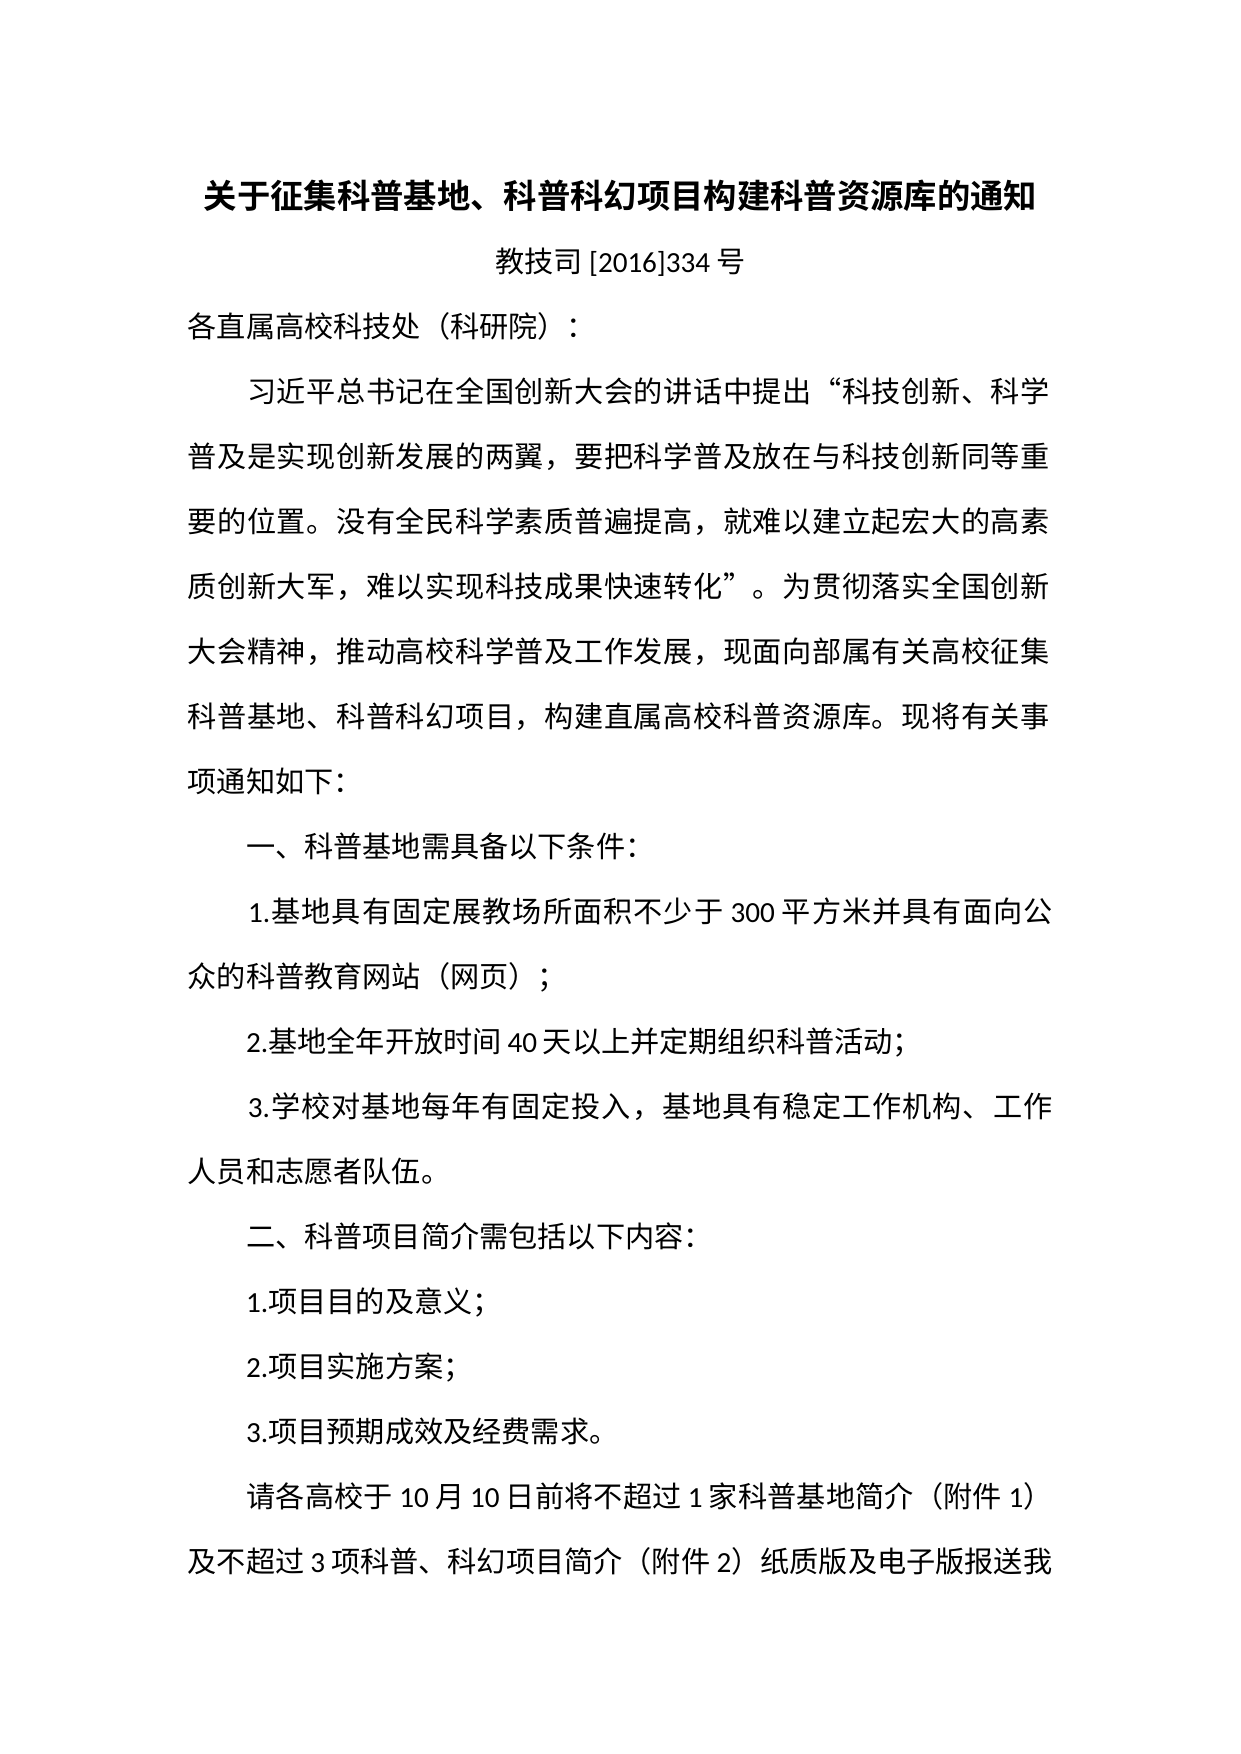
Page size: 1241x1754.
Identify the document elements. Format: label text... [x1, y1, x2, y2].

text 3.学校对基地每年有固定投入，基地具有稳定工作机构、工作人员和志愿者队伍。 [187, 1072, 1053, 1202]
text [187, 1462, 1053, 1592]
text 2.基地全年开放时间40天以上并定期组织科普活动； [187, 1007, 1053, 1072]
text 习近平总书记在全国创新大会的讲话中提出“科技创新、科学普及是实现创新发展的两翼，要把科学普及放在与科技创新同等重要的位置。没有全民科学素质普遍提高，就难以建立起宏大的高素质创新大军，难以实现科技成果快速转化”。为贯彻落实全国创新大会精神，推动高校科学普及工作发展，现面向部属有关高校征集科普基地、科普科幻项目，构建直属高校科普资源库。现将有关事项通知如下： [187, 357, 1053, 812]
text 二、科普项目简介需包括以下内容： [187, 1202, 1053, 1267]
text 2.项目实施方案； [187, 1332, 1053, 1397]
text 一、科普基地需具备以下条件： [187, 812, 1053, 877]
text 关于征集科普基地、科普科幻项目构建科普资源库的通知 [187, 162, 1053, 227]
text 各直属高校科技处（科研院）： [187, 292, 1053, 357]
text 3.项目预期成效及经费需求。 [187, 1397, 1053, 1462]
text 1.项目目的及意义； [187, 1267, 1053, 1332]
text 1.基地具有固定展教场所面积不少于300平方米并具有面向公众的科普教育网站（网页）； [187, 877, 1053, 1007]
text 教技司 [2016]334号 [187, 227, 1053, 292]
